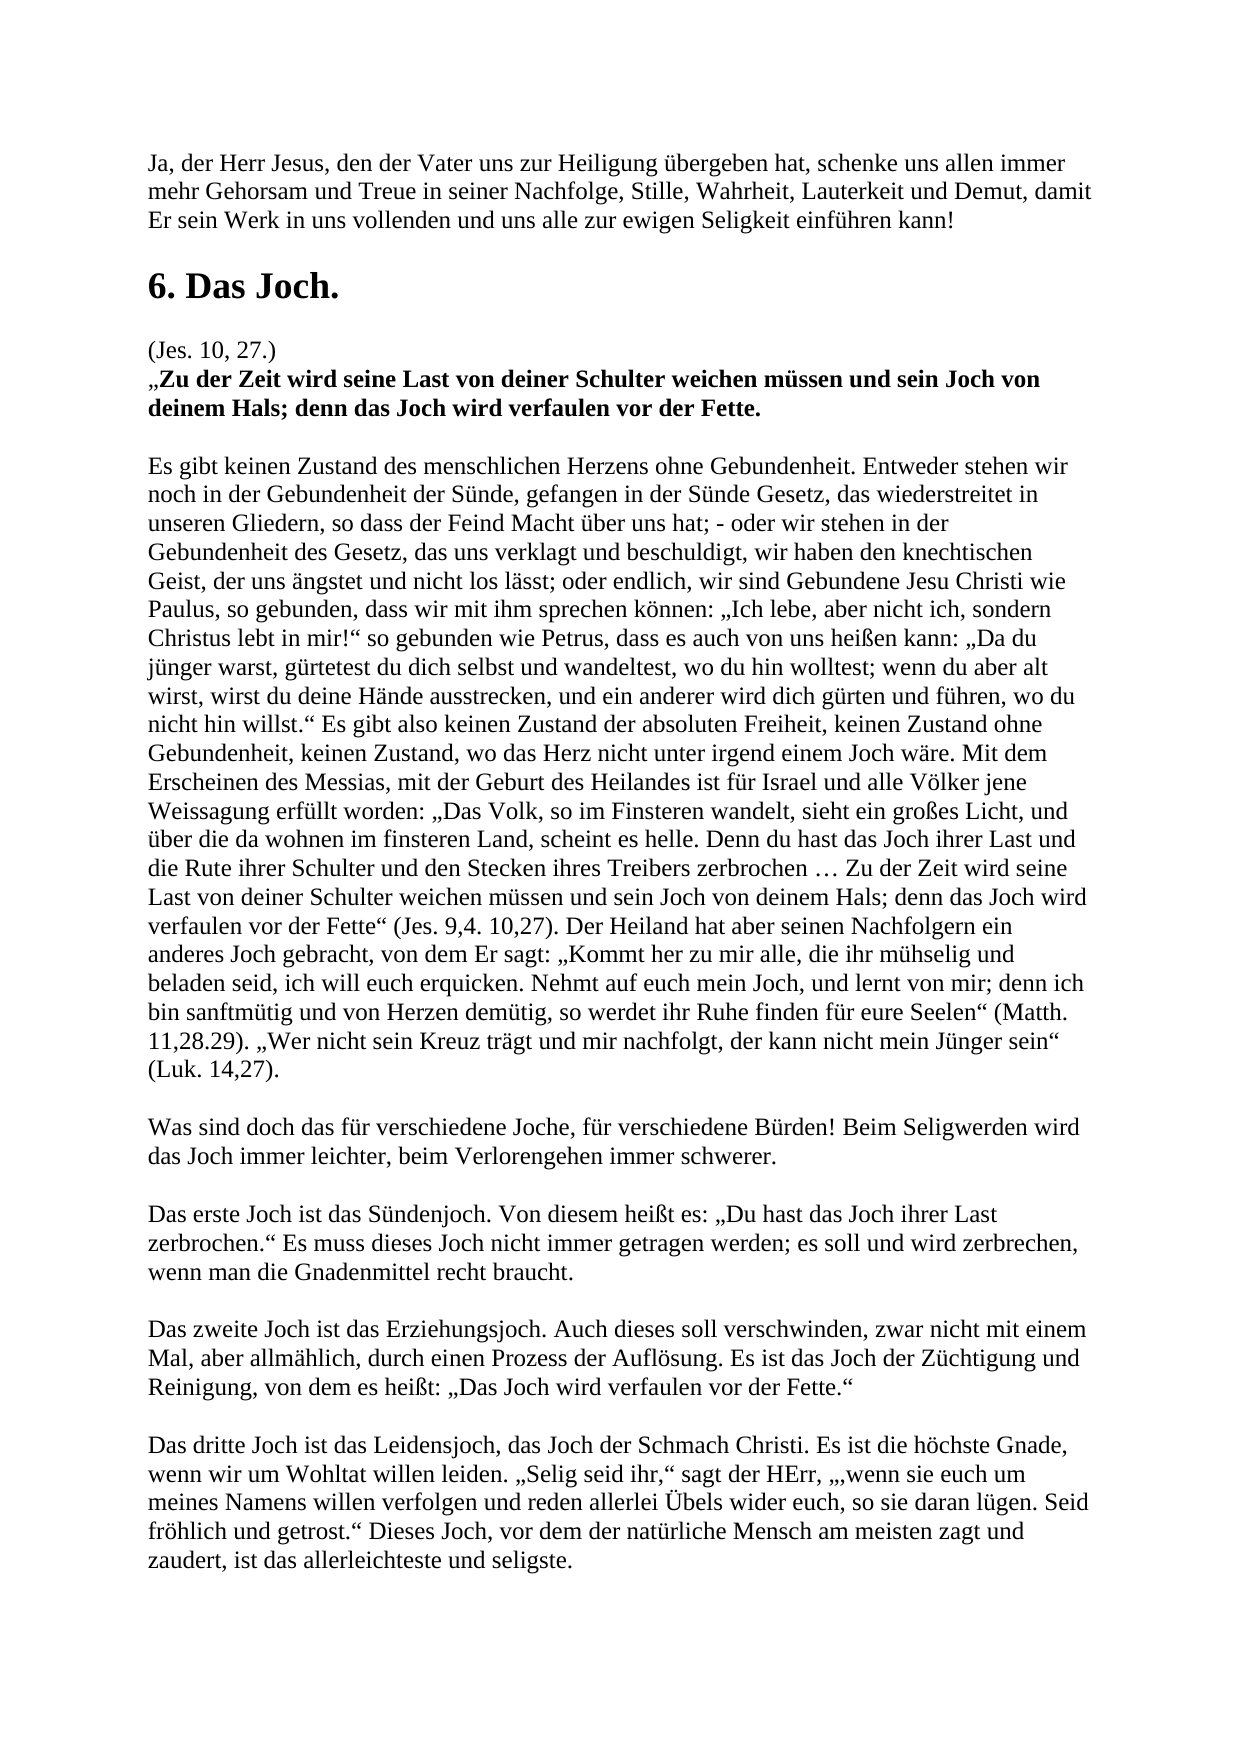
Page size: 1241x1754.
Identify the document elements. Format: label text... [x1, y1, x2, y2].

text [148, 148, 1093, 205]
text Das erste Joch ist das Sündenjoch. Von diesem heißt es: „Du hast das Joch ihrer Last zerbrochen.“ Es muss dieses Joch nicht immer getragen werden; es soll und wird zerbrechen, wenn man die Gnadenmittel recht braucht. [148, 1286, 1093, 1372]
text Ja, der Herr Jesus, den der Vater uns zur Heiligung übergeben hat, schenke uns allen immer mehr Gehorsam und Treue in seiner Nachfolge, Stille, Wahrheit, Lauterkeit und Demut, damit Er sein Werk in uns vollenden und uns alle zur ewigen Seligkeit einführen kann! [148, 234, 1093, 321]
text Was sind doch das für verschiedene Joche, für verschiedene Bürden! Beim Seligwerden wird das Joch immer leichter, beim Verlorengehen immer schwerer. [148, 1199, 1093, 1257]
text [148, 1517, 1093, 1603]
text (Jes. 10, 27.) „Zu der Zeit wird seine Last von deiner Schulter weichen müssen und sein Joch von deinem Hals; denn das Joch wird verfaulen vor der Fette. [148, 422, 1093, 508]
subtitle 6. Das Joch. [148, 350, 1093, 393]
text Das zweite Joch ist das Erziehungsjoch. Auch dieses soll verschwinden, zwar nicht mit einem Mal, aber allmählich, durch einen Prozess der Auflösung. Es ist das Joch der Züchtigung und Reinigung, von dem es heißt: „Das Joch wird verfaulen vor der Fette.“ [148, 1401, 1093, 1487]
text Es gibt keinen Zustand des menschlichen Herzens ohne Gebundenheit. Entweder stehen wir noch in der Gebundenheit der Sünde, gefangen in der Sünde Gesetz, das wiederstreitet in unseren Gliedern, so dass der Feind Macht über uns hat; - oder wir stehen in der Gebundenheit des Gesetz, das uns verklagt und beschuldigt, wir haben den knechtischen Geist, der uns ängstet und nicht los lässt; oder endlich, wir sind Gebundene Jesu Christi wie Paulus, so gebunden, dass wir mit ihm sprechen können: „Ich lebe, aber nicht ich, sondern Christus lebt in mir!“ so gebunden wie Petrus, dass es auch von uns heißen kann: „Da du jünger warst, gürtetest du dich selbst und wandeltest, wo du hin wolltest; wenn du aber alt wirst, wirst du deine Hände ausstrecken, und ein anderer wird dich gürten und führen, wo du nicht hin willst.“ Es gibt also keinen Zustand der absoluten Freiheit, keinen Zustand ohne Gebundenheit, keinen Zustand, wo das Herz nicht unter irgend einem Joch wäre. Mit dem Erscheinen des Messias, mit der Geburt des Heilandes ist für Israel und alle Völker jene Weissagung erfüllt worden: „Das Volk, so im Finsteren wandelt, sieht ein großes Licht, und über die da wohnen im finsteren Land, scheint es helle. Denn du hast das Joch ihrer Last und die Rute ihrer Schulter und den Stecken ihres Treibers zerbrochen … Zu der Zeit wird seine Last von deiner Schulter weichen müssen und sein Joch von deinem Hals; denn das Joch wird verfaulen vor der Fette“ (Jes. 9,4. 10,27). Der Heiland hat aber seinen Nachfolgern ein anderes Joch gebracht, von dem Er sagt: „Kommt her zu mir alle, die ihr mühselig und beladen seid, ich will euch erquicken. Nehmt auf euch mein Joch, und lernt von mir; denn ich bin sanftmütig und von Herzen demütig, so werdet ihr Ruhe finden für eure Seelen“ (Matth. 11,28.29). „Wer nicht sein Kreuz trägt und mir nachfolgt, der kann nicht mein Jünger sein“ (Luk. 14,27). [148, 537, 1093, 1170]
